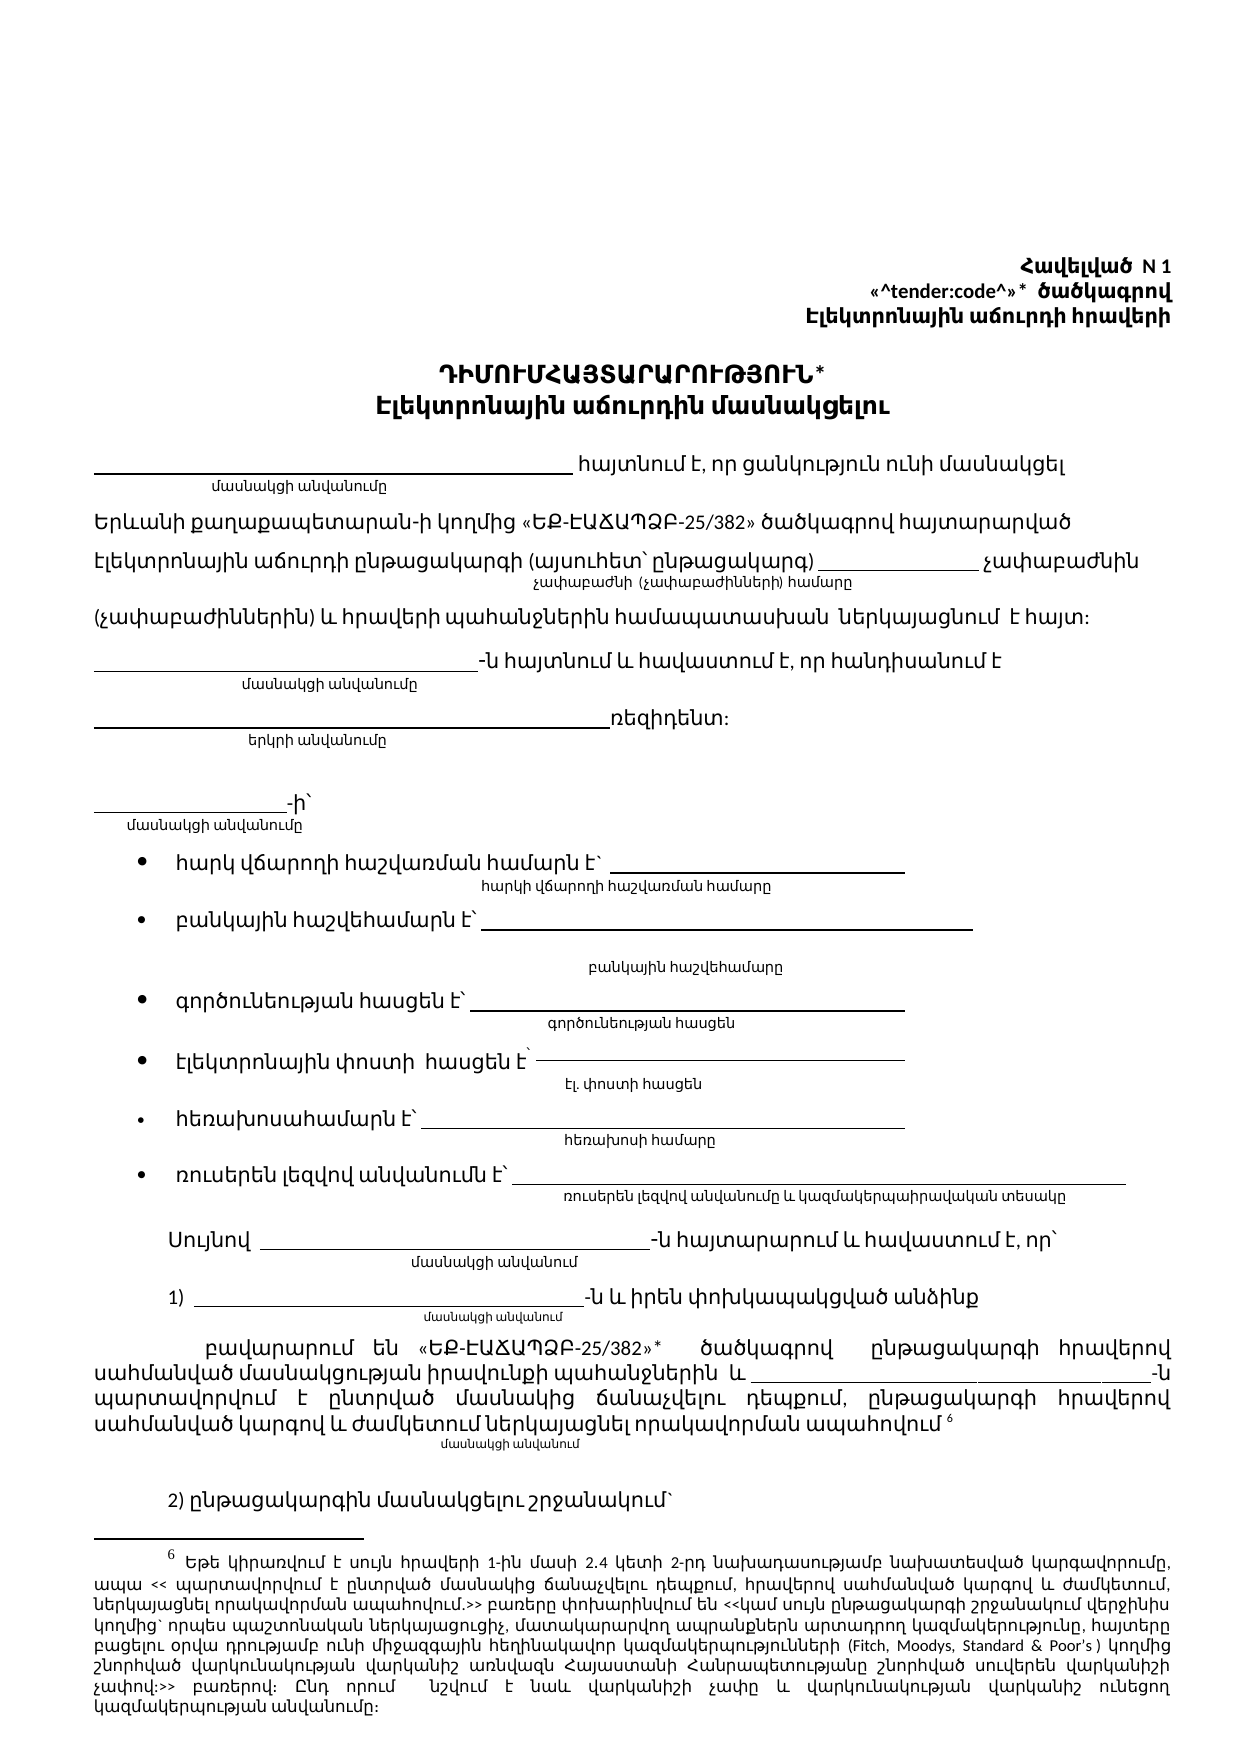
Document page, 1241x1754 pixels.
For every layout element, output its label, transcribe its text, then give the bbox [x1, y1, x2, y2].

text մասնակցի անվանումը [94, 675, 1171, 706]
text (չափաբաժիններին) և հրավերի պահանջներին համապատասխան ներկայացնում է հայտ: [94, 604, 1171, 629]
text մասնակցի անվանում [94, 1436, 1171, 1462]
text 2) ընթացակարգին մասնակցելու շրջանակում` [94, 1487, 1171, 1513]
text Երևանի քաղաքապետարան-ի կողմից «ԵՔ-ԷԱՃԱՊՁԲ-25/382» ծածկագրով հայտարարված [94, 507, 1171, 535]
text գործունեության հասցեն [94, 1014, 1171, 1045]
list հեռախոսահամարն է՝ [138, 1106, 1171, 1131]
text հարկի վճարողի հաշվառման համարը [94, 877, 1171, 907]
text էլեկտրոնային աճուրդի ընթացակարգի (այսուհետ՝ ընթացակարգ) չափաբաժնին [94, 548, 1171, 573]
text -ն հայտնում և հավաստում է, որ հանդիսանում է [94, 644, 1171, 675]
text 1) -ն և իրեն փոխկապակցված անձինք [94, 1284, 1171, 1309]
text ռեզիդենտ: [94, 706, 1171, 731]
text էլ. փոստի հասցեն [94, 1075, 1171, 1106]
list էլեկտրոնային փոստի հասցեն է՝ [138, 1045, 1171, 1075]
text ռուսերեն լեզվով անվանումը և կազմակերպաիրավական տեսակը [94, 1187, 1171, 1218]
text մասնակցի անվանում [94, 1309, 1171, 1335]
list գործունեության հասցեն է՝ [138, 989, 1171, 1014]
text Հավելված N 1 [94, 253, 1171, 278]
text բանկային հաշվեհամարը [94, 958, 1171, 989]
text հայտնում է, որ ցանկություն ունի մասնակցել [94, 451, 1171, 477]
text -ի՝ [94, 790, 1171, 816]
text չափաբաժնի (չափաբաժինների) համարը [94, 573, 1171, 604]
text Էլեկտրոնային աճուրդի հրավերի [94, 304, 1171, 329]
list ռուսերեն լեզվով անվանումն է՝ [138, 1162, 1171, 1187]
text մասնակցի անվանում [94, 1253, 1171, 1284]
subtitle Էլեկտրոնային աճուրդին մասնակցելու [94, 390, 1171, 421]
text երկրի անվանումը [94, 731, 1171, 762]
text ԴԻՄՈՒՄՀԱՅՏԱՐԱՐՈՒԹՅՈՒՆ* [94, 360, 1171, 390]
text բավարարում են «ԵՔ-ԷԱՃԱՊՁԲ-25/382»* ծածկագրով ընթացակարգի հրավերով սահմանված մասնակցության իրավունքի պահանջներին և -ն պարտավորվում է ընտրված մասնակից ճանաչվելու դեպքում, ընթացակարգի հրավերով սահմանված կարգով և ժամկետում ներկայացնել որակավորման ապահովում [94, 1335, 1171, 1436]
list հարկ վճարողի հաշվառման համարն է` [138, 846, 1171, 877]
text մասնակցի անվանումը [94, 816, 1171, 846]
text Սույնով -ն հայտարարում և հավաստում է, որ՝ [94, 1223, 1171, 1253]
text հեռախոսի համարը [462, 1131, 1171, 1162]
text «^tender:code^»* ծածկագրով [94, 278, 1171, 304]
list բանկային հաշվեհամարն է՝ [138, 907, 1171, 958]
text մասնակցի անվանումը [94, 477, 1171, 507]
